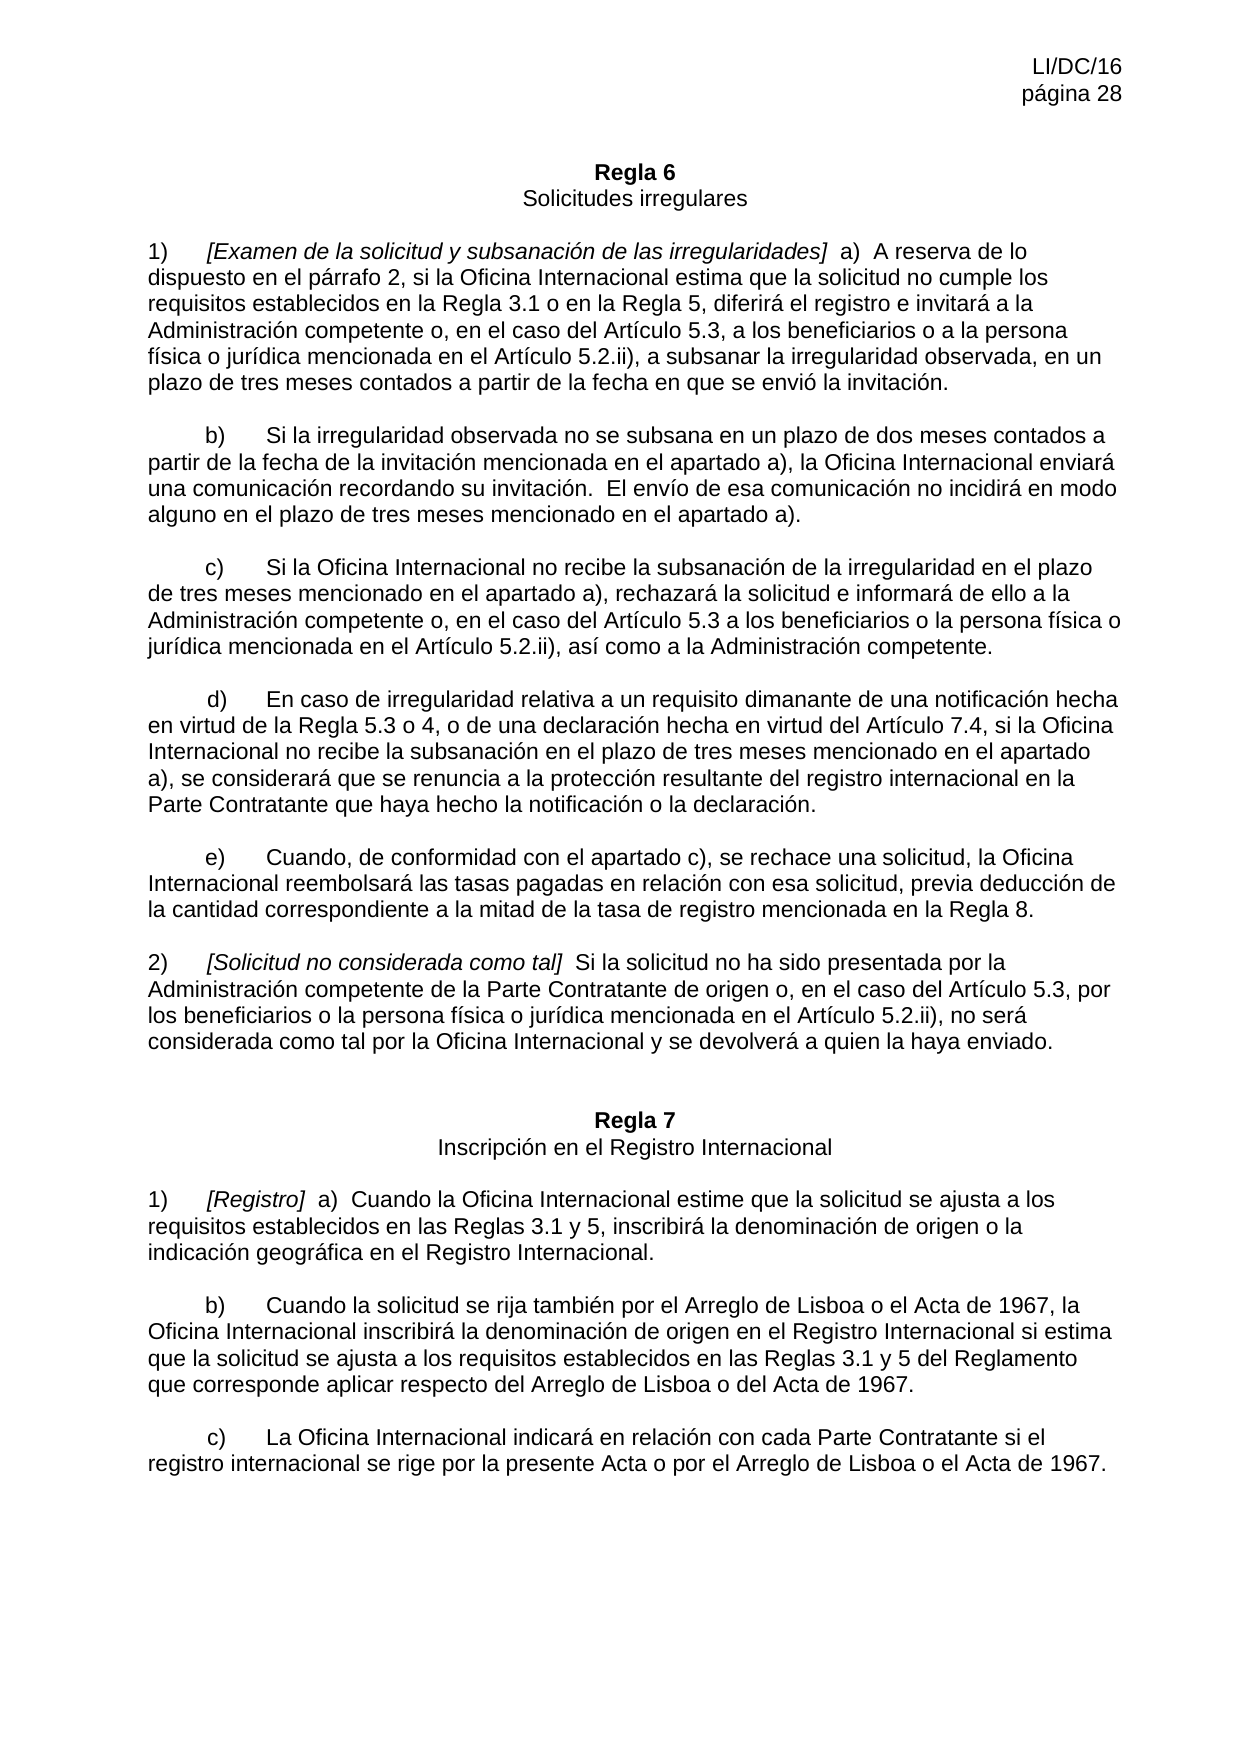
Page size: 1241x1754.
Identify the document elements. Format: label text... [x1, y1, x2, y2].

text Regla 7 [148, 1107, 1122, 1134]
text c) Si la Oficina Internacional no recibe la subsanación de la irregularidad en el plazo de tres meses mencionado en el apartado a), rechazará la solicitud e informará de ello a la Administración competente o, en el caso del Artículo 5.3 a los beneficiarios o la persona física o jurídica mencionada en el Artículo 5.2.ii), así como a la Administración competente. [148, 554, 1122, 659]
text 1) [Examen de la solicitud y subsanación de las irregularidades] a) A reserva de lo dispuesto en el párrafo 2, si la Oficina Internacional estima que la solicitud no cumple los requisitos establecidos en la Regla 3.1 o en la Regla 5, diferirá el registro e invitará a la Administración competente o, en el caso del Artículo 5.3, a los beneficiarios o a la persona física o jurídica mencionada en el Artículo 5.2.ii), a subsanar la irregularidad observada, en un plazo de tres meses contados a partir de la fecha en que se envió la invitación. [148, 238, 1122, 396]
text b) Si la irregularidad observada no se subsana en un plazo de dos meses contados a partir de la fecha de la invitación mencionada en el apartado a), la Oficina Internacional enviará una comunicación recordando su invitación. El envío de esa comunicación no incidirá en modo alguno en el plazo de tres meses mencionado en el apartado a). [148, 422, 1122, 527]
text 2) [Solicitud no considerada como tal] Si la solicitud no ha sido presentada por la Administración competente de la Parte Contratante de origen o, en el caso del Artículo 5.3, por los beneficiarios o la persona física o jurídica mencionada en el Artículo 5.2.ii), no será considerada como tal por la Oficina Internacional y se devolverá a quien la haya enviado. [148, 949, 1122, 1054]
text c) La Oficina Internacional indicará en relación con cada Parte Contratante si el registro internacional se rige por la presente Acta o por el Arreglo de Lisboa o el Acta de 1967. [148, 1423, 1122, 1476]
text d) En caso de irregularidad relativa a un requisito dimanante de una notificación hecha en virtud de la Regla 5.3 o 4, o de una declaración hecha en virtud del Artículo 7.4, si la Oficina Internacional no recibe la subsanación en el plazo de tres meses mencionado en el apartado a), se considerará que se renuncia a la protección resultante del registro internacional en la Parte Contratante que haya hecho la notificación o la declaración. [148, 686, 1122, 817]
text 1) [Registro] a) Cuando la Oficina Internacional estime que la solicitud se ajusta a los requisitos establecidos en las Reglas 3.1 y 5, inscribirá la denominación de origen o la indicación geográfica en el Registro Internacional. [148, 1186, 1122, 1265]
text b) Cuando la solicitud se rija también por el Arreglo de Lisboa o el Acta de 1967, la Oficina Internacional inscribirá la denominación de origen en el Registro Internacional si estima que la solicitud se ajusta a los requisitos establecidos en las Reglas 3.1 y 5 del Reglamento que corresponde aplicar respecto del Arreglo de Lisboa o del Acta de 1967. [148, 1292, 1122, 1397]
text e) Cuando, de conformidad con el apartado c), se rechace una solicitud, la Oficina Internacional reembolsará las tasas pagadas en relación con esa solicitud, previa deducción de la cantidad correspondiente a la mitad de la tasa de registro mencionada en la Regla 8. [148, 844, 1122, 923]
text Regla 6 [148, 158, 1122, 185]
text Solicitudes irregulares [148, 185, 1122, 211]
text Inscripción en el Registro Internacional [148, 1134, 1122, 1160]
